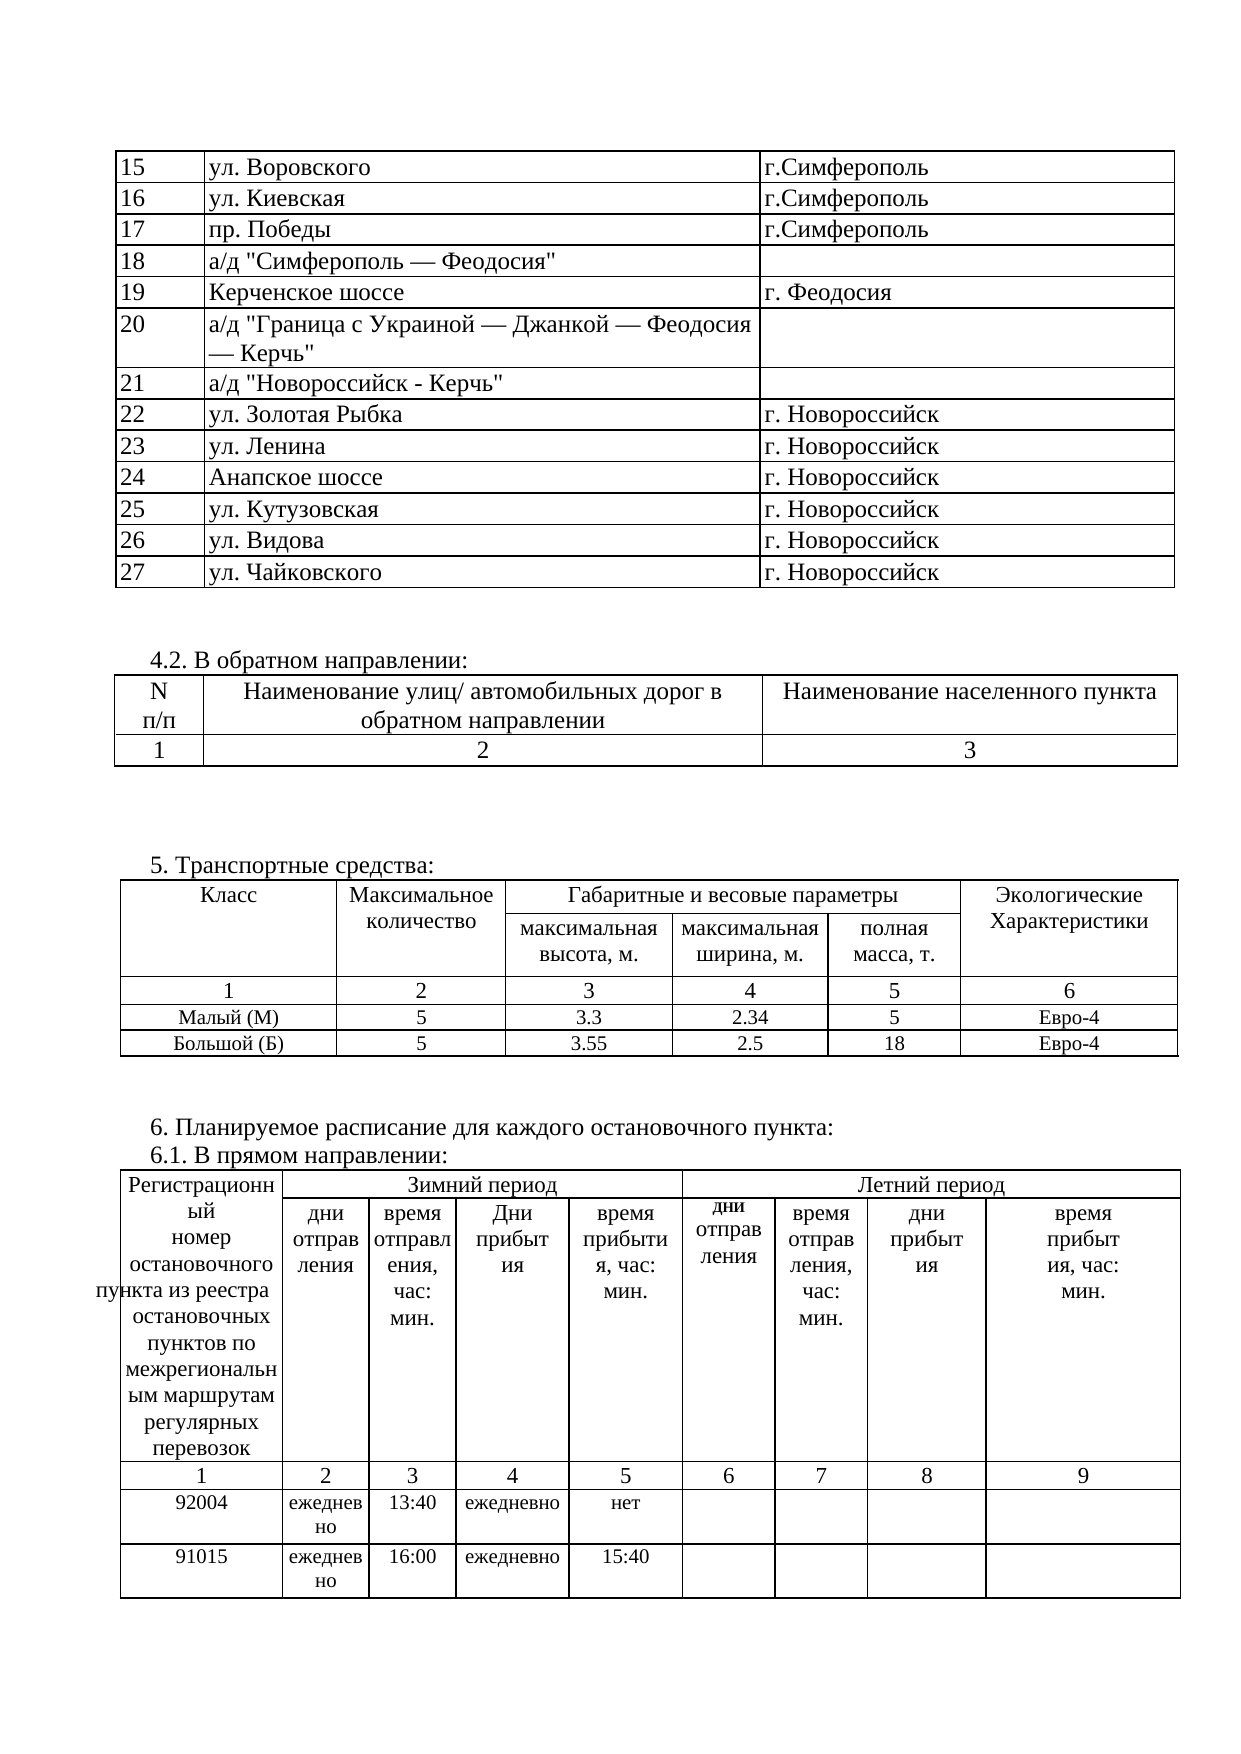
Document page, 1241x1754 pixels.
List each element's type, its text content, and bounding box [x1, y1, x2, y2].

table_cell 5 [337, 1031, 505, 1055]
table_cell время отправ ления, час: мин. [776, 1199, 867, 1461]
table_cell ул. Воровского [205, 152, 759, 181]
table_cell Керченское шоссе [205, 277, 759, 307]
table_header Наименование улиц/ автомобильных дорог в обратном направлении [204, 676, 762, 733]
table_cell г. Феодосия [761, 277, 1174, 307]
table_cell [868, 1490, 985, 1543]
table_cell ул. Золотая Рыбка [205, 400, 759, 429]
table_cell 2 [337, 977, 505, 1004]
table_cell 5 [570, 1462, 682, 1488]
table_cell 3.55 [506, 1031, 672, 1055]
text 6. Планируемое расписание для каждого остановочного пункта: [150, 1112, 1090, 1140]
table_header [121, 1171, 282, 1461]
table_cell [776, 1545, 867, 1597]
table_cell 92004 [121, 1490, 282, 1543]
table_cell 21 [117, 368, 204, 398]
table_cell [987, 1490, 1180, 1543]
table_cell ежедневно [457, 1490, 568, 1543]
table_cell максимальная ширина, м. [673, 914, 827, 976]
table_cell [987, 1545, 1180, 1597]
table_cell время отправл ения, час: мин. [370, 1199, 455, 1461]
text 5. Транспортные средства: [150, 850, 1090, 879]
table_cell 2 [283, 1462, 368, 1488]
table_cell Евро-4 [961, 1005, 1177, 1029]
table_cell Малый (М) [121, 1005, 336, 1029]
table_cell 5 [337, 1005, 505, 1029]
table_cell 17 [117, 215, 204, 244]
table_cell г. Новороссийск [761, 400, 1174, 429]
table_cell ул. Ленина [205, 431, 759, 461]
table_cell 6 [961, 977, 1177, 1004]
table_cell г. Новороссийск [761, 557, 1174, 587]
table_cell 16:00 [370, 1545, 455, 1597]
table_cell 26 [117, 525, 204, 555]
table_cell нет [570, 1490, 682, 1543]
table_cell ул. Киевская [205, 183, 759, 213]
table_cell 3 [506, 977, 672, 1004]
table_cell 3.3 [506, 1005, 672, 1029]
table_cell 25 [117, 494, 204, 524]
table_cell Большой (Б) [121, 1031, 336, 1055]
table_cell ежедневно [283, 1490, 368, 1543]
table_cell г. Новороссийск [761, 494, 1174, 524]
table_cell 16 [117, 183, 204, 213]
table_header Экологические Характеристики [961, 881, 1177, 976]
table_cell а/д "Новороссийск - Керчь" [205, 368, 759, 398]
table_cell [761, 246, 1174, 276]
table_cell 3 [370, 1462, 455, 1488]
table_cell [761, 309, 1174, 366]
table_cell 1 [115, 735, 203, 765]
table_header Максимальное количество [337, 881, 505, 976]
table_cell 5 [829, 977, 960, 1004]
table_cell 4 [673, 977, 827, 1004]
table_cell время прибыти я, час: мин. [570, 1199, 682, 1461]
table_cell Дни прибыт ия [457, 1199, 568, 1461]
table_cell [776, 1490, 867, 1543]
table_cell Евро-4 [961, 1031, 1177, 1055]
table_cell 7 [776, 1462, 867, 1488]
table_cell [683, 1545, 774, 1597]
table_cell г. Новороссийск [761, 462, 1174, 492]
table_cell 2.34 [673, 1005, 827, 1029]
table_cell 18 [117, 246, 204, 276]
table_cell 2 [204, 735, 762, 765]
table_cell 15 [117, 152, 204, 181]
table_cell полная масса, т. [829, 914, 960, 976]
table_cell г.Симферополь [761, 152, 1174, 181]
table_cell г.Симферополь [761, 183, 1174, 213]
table_cell 24 [117, 462, 204, 492]
table_cell 1 [121, 977, 336, 1004]
table_header Летний период [683, 1171, 1180, 1197]
table_cell ежедневно [283, 1545, 368, 1597]
table_cell ул. Чайковского [205, 557, 759, 587]
table_header N п/п [115, 676, 203, 733]
table_cell 15:40 [570, 1545, 682, 1597]
table_cell 3 [763, 734, 1177, 765]
table_cell а/д "Граница с Украиной — Джанкой — Феодосия — Керчь" [205, 309, 759, 366]
table_cell пр. Победы [205, 215, 759, 244]
table_cell дни прибыт ия [868, 1199, 985, 1461]
table_cell ул. Кутузовская [205, 494, 759, 524]
table_cell ежедневно [457, 1545, 568, 1597]
table_cell время прибыт ия, час: мин. [987, 1199, 1180, 1461]
table_cell 27 [117, 557, 204, 587]
table_cell г. Новороссийск [761, 431, 1174, 461]
table_cell г.Симферополь [761, 215, 1174, 244]
table_cell 4 [457, 1462, 568, 1488]
table_header Наименование населенного пункта [763, 676, 1177, 733]
table_cell 91015 [121, 1545, 282, 1597]
table_cell ДНИ отправ ления [683, 1199, 774, 1461]
table_cell [761, 368, 1174, 398]
table_cell дни отправ ления [283, 1199, 368, 1461]
table_cell 20 [117, 309, 204, 366]
table_header Класс [121, 881, 336, 976]
table_cell [868, 1545, 985, 1597]
table_cell 2.5 [673, 1031, 827, 1055]
table_cell 6 [683, 1462, 774, 1488]
table_cell [683, 1490, 774, 1543]
text 4.2. В обратном направлении: [150, 646, 1090, 674]
table_cell г. Новороссийск [761, 525, 1174, 555]
table_cell 9 [987, 1462, 1180, 1488]
table_cell 18 [829, 1031, 960, 1055]
table_cell максимальная высота, м. [506, 914, 672, 976]
table_header Зимний период [283, 1171, 682, 1197]
table_cell Анапское шоссе [205, 462, 759, 492]
table_header Габаритные и весовые параметры [506, 881, 960, 912]
table_cell ул. Видова [205, 525, 759, 555]
table_cell 5 [829, 1005, 960, 1029]
table_cell а/д "Симферополь — Феодосия" [205, 246, 759, 276]
table_cell 22 [117, 400, 204, 429]
table_cell 8 [868, 1462, 985, 1488]
table_cell 19 [117, 277, 204, 307]
table_cell 23 [117, 431, 204, 461]
text 6.1. В прямом направлении: [150, 1140, 1090, 1169]
table_cell 1 [121, 1462, 282, 1488]
table_cell 13:40 [370, 1490, 455, 1543]
